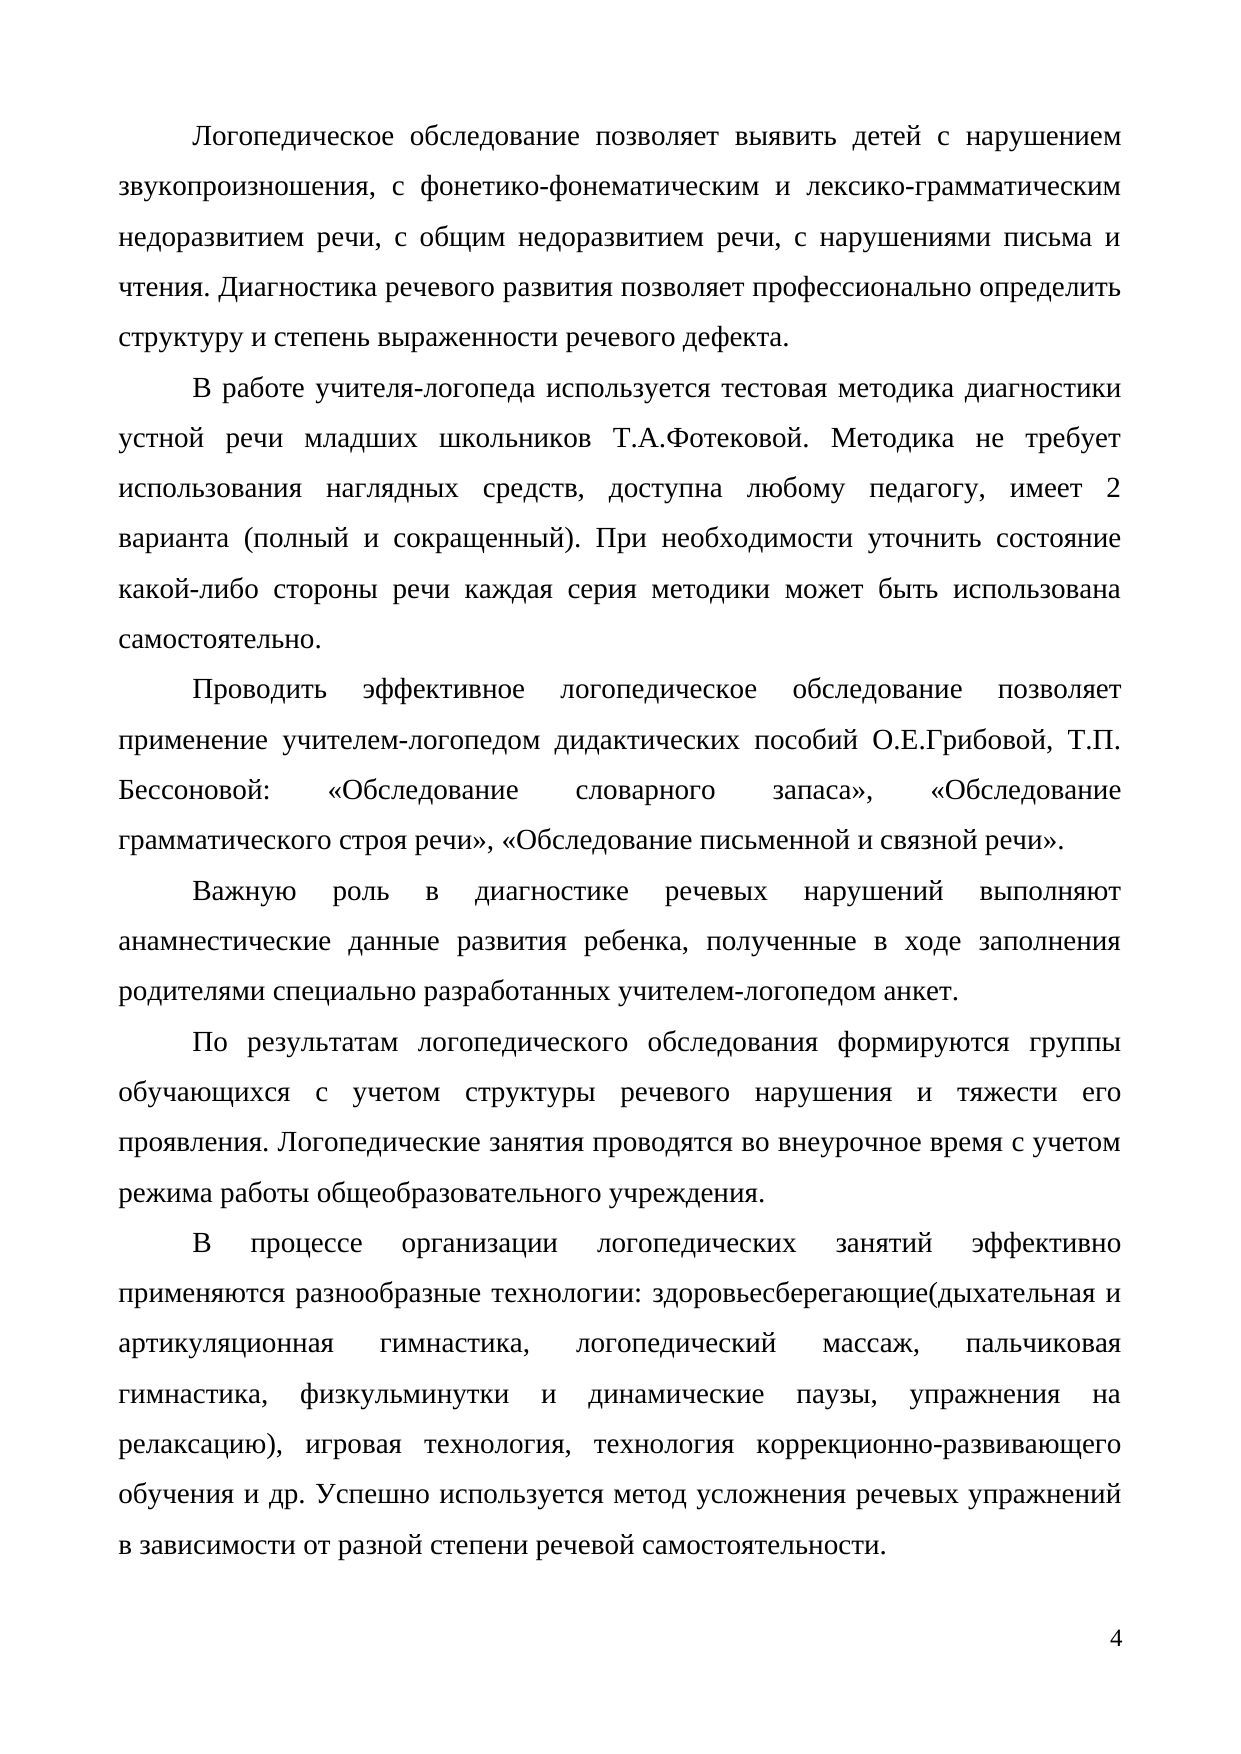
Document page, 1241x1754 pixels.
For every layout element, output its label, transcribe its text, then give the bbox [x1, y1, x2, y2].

text Проводить эффективное логопедическое обследование позволяет применение учителем-логопедом дидактических пособий О.Е.Грибовой, Т.П. Бессоновой: «Обследование словарного запаса», «Обследование грамматического строя речи», «Обследование письменной и связной речи». [118, 672, 1122, 856]
text По результатам логопедического обследования формируются группы обучающихся с учетом структуры речевого нарушения и тяжести его проявления. Логопедические занятия проводятся во внеурочное время с учетом режима работы общеобразовательного учреждения. [118, 1024, 1122, 1208]
text Логопедическое обследование позволяет выявить детей с нарушением звукопроизношения, с фонетико-фонематическим и лексико-грамматическим недоразвитием речи, с общим недоразвитием речи, с нарушениями письма и чтения. Диагностика речевого развития позволяет профессионально определить структуру и степень выраженности речевого дефекта. [118, 118, 1122, 353]
text В работе учителя-логопеда используется тестовая методика диагностики устной речи младших школьников Т.А.Фотековой. Методика не требует использования наглядных средств, доступна любому педагогу, имеет 2 варианта (полный и сокращенный). При необходимости уточнить состояние какой-либо стороны речи каждая серия методики может быть использована самостоятельно. [118, 370, 1122, 655]
text Важную роль в диагностике речевых нарушений выполняют анамнестические данные развития ребенка, полученные в ходе заполнения родителями специально разработанных учителем-логопедом анкет. [118, 873, 1122, 1007]
text В процессе организации логопедических занятий эффективно применяются разнообразные технологии: здоровьесберегающие(дыхательная и артикуляционная гимнастика, логопедический массаж, пальчиковая гимнастика, физкульминутки и динамические паузы, упражнения на релаксацию), игровая технология, технология коррекционно-развивающего обучения и др. Успешно используется метод усложнения речевых упражнений в зависимости от разной степени речевой самостоятельности. [118, 1225, 1122, 1560]
